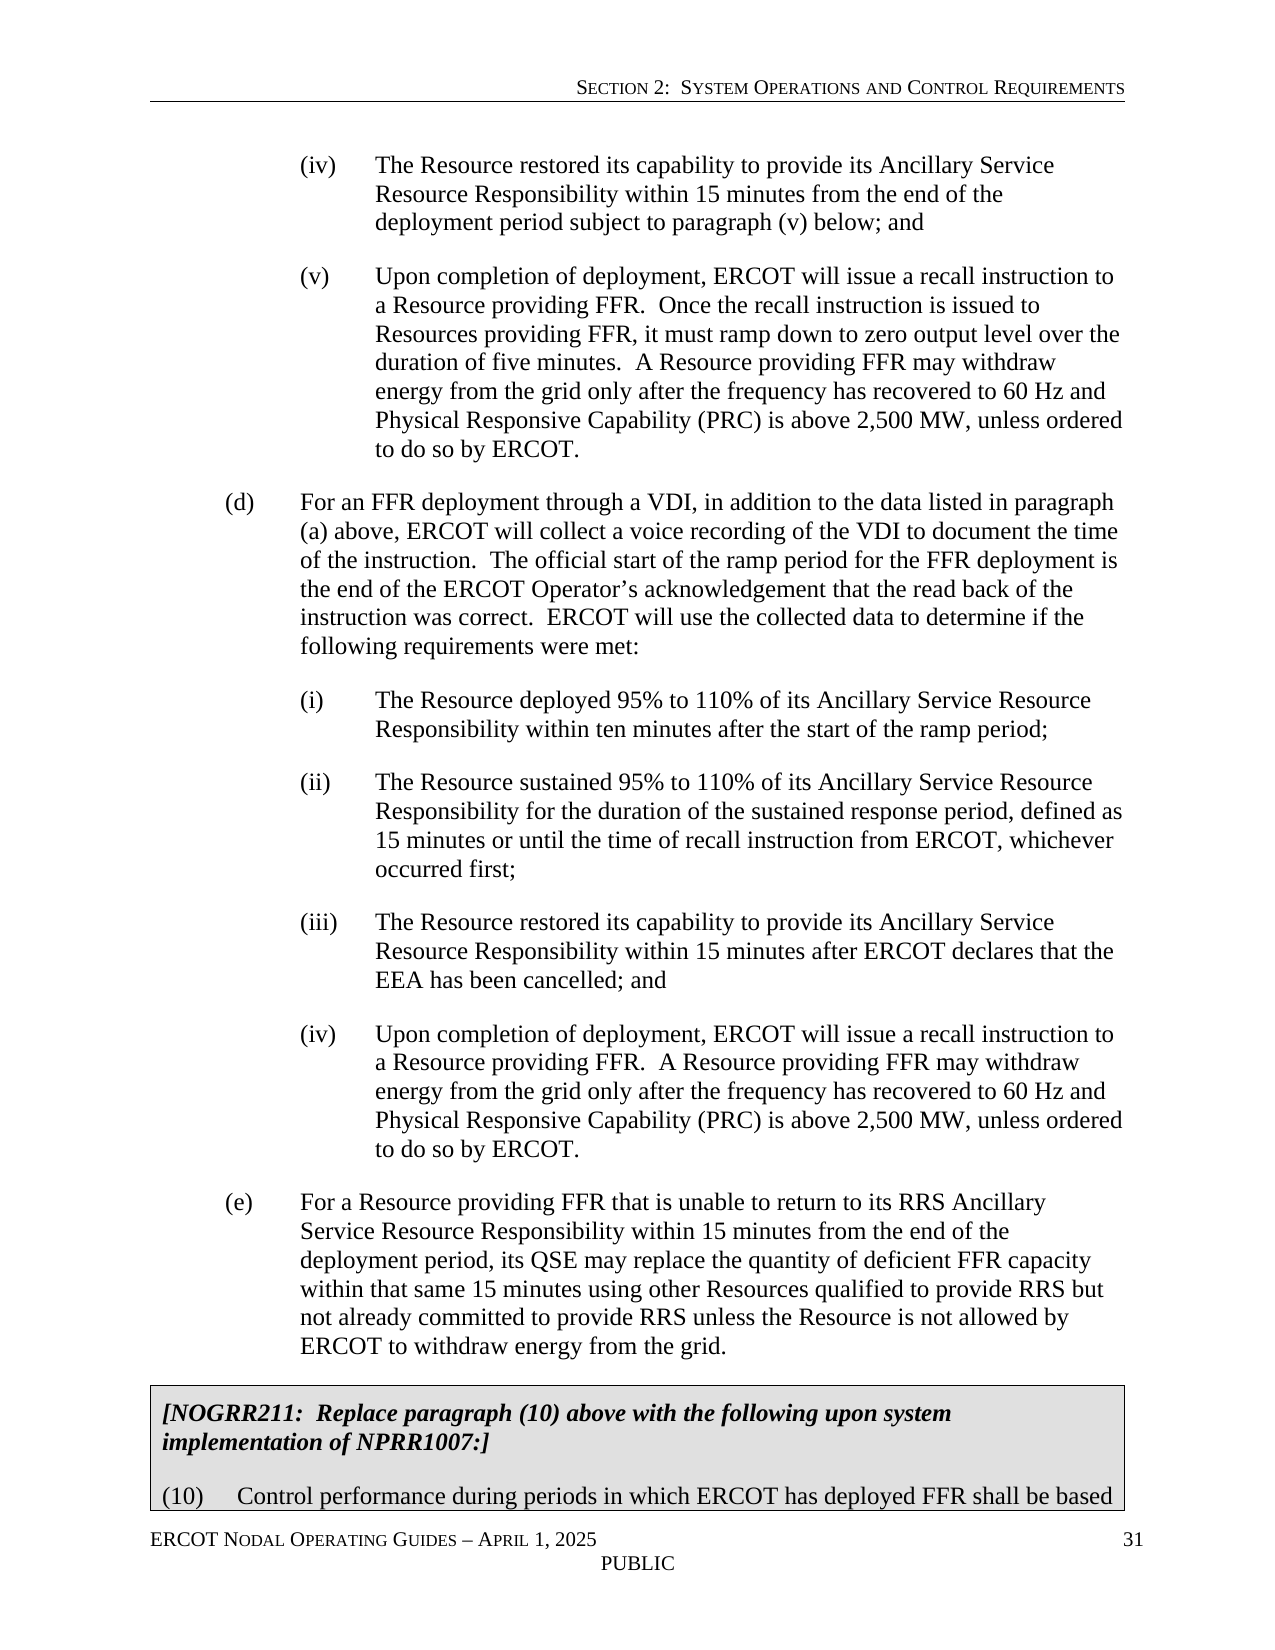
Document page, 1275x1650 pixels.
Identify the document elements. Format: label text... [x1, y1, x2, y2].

text (i) The Resource deployed 95% to 110% of its Ancillary Service Resource Responsibility within ten minutes after the start of the ramp period; [300, 685, 1125, 742]
text (iv) Upon completion of deployment, ERCOT will issue a recall instruction to a Resource providing FFR. A Resource providing FFR may withdraw energy from the grid only after the frequency has recovered to 60 Hz and Physical Responsive Capability (PRC) is above 2,500 MW, unless ordered to do so by ERCOT. [300, 1019, 1125, 1162]
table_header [151, 1386, 1124, 1510]
text (v) Upon completion of deployment, ERCOT will issue a recall instruction to a Resource providing FFR. Once the recall instruction is issued to Resources providing FFR, it must ramp down to zero output level over the duration of five minutes. A Resource providing FFR may withdraw energy from the grid only after the frequency has recovered to 60 Hz and Physical Responsive Capability (PRC) is above 2,500 MW, unless ordered to do so by ERCOT. [300, 261, 1125, 462]
text (iii) The Resource restored its capability to provide its Ancillary Service Resource Responsibility within 15 minutes after ERCOT declares that the EEA has been cancelled; and [300, 907, 1125, 994]
text (d) For an FFR deployment through a VDI, in addition to the data listed in paragraph (a) above, ERCOT will collect a voice recording of the VDI to document the time of the instruction. The official start of the ramp period for the FFR deployment is the end of the ERCOT Operator’s acknowledgement that the read back of the instruction was correct. ERCOT will use the collected data to determine if the following requirements were met: [225, 487, 1125, 660]
text (e) For a Resource providing FFR that is unable to return to its RRS Ancillary Service Resource Responsibility within 15 minutes from the end of the deployment period, its QSE may replace the quantity of deficient FFR capacity within that same 15 minutes using other Resources qualified to provide RRS but not already committed to provide RRS unless the Resource is not allowed by ERCOT to withdraw energy from the grid. [225, 1187, 1125, 1360]
text (iv) The Resource restored its capability to provide its Ancillary Service Resource Responsibility within 15 minutes from the end of the deployment period subject to paragraph (v) below; and [300, 150, 1125, 236]
text (ii) The Resource sustained 95% to 110% of its Ancillary Service Resource Responsibility for the duration of the sustained response period, defined as 15 minutes or until the time of recall instruction from ERCOT, whichever occurred first; [300, 767, 1125, 882]
